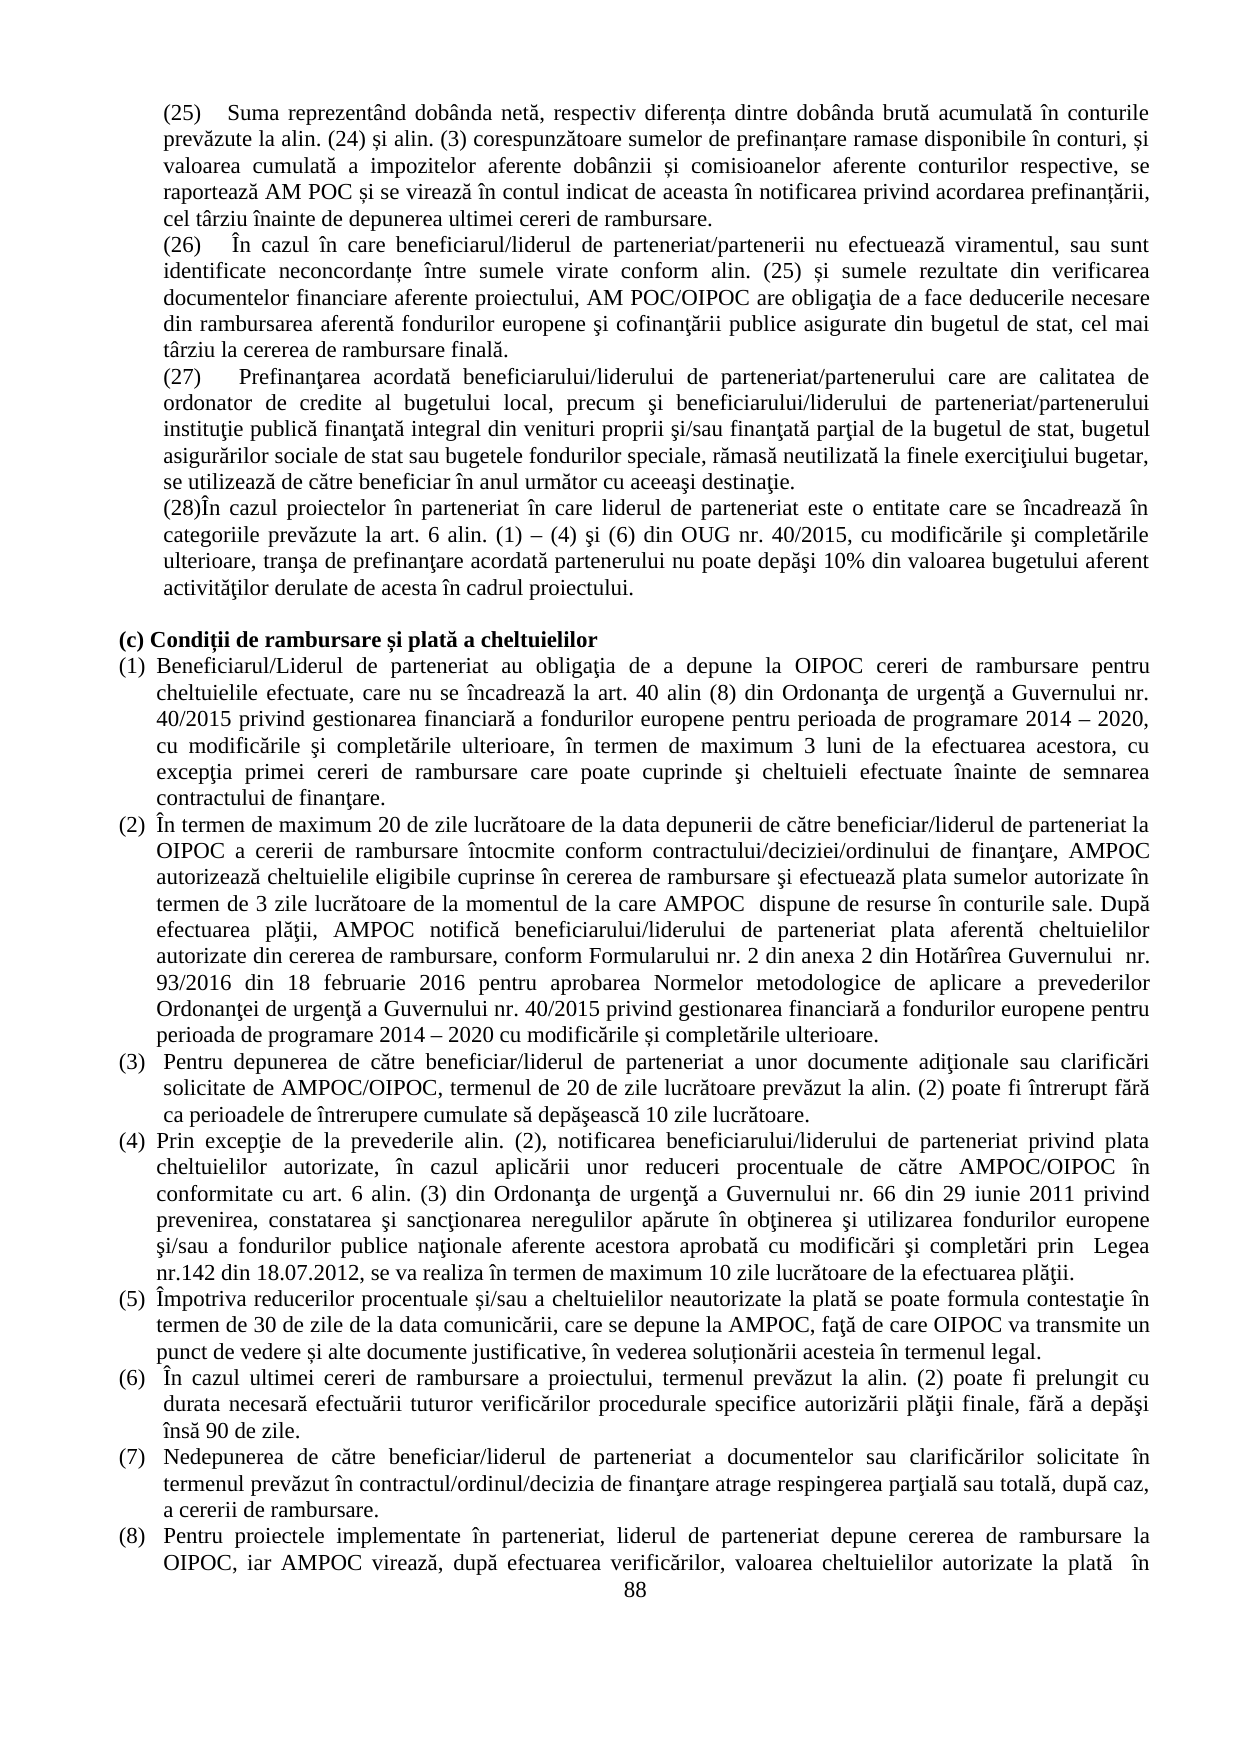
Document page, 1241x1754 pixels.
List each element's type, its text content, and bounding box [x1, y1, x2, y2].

text (27) Prefinanţarea acordată beneficiarului/liderului de parteneriat/partenerului care are calitatea de ordonator de credite al bugetului local, precum şi beneficiarului/liderului de parteneriat/partenerului instituţie publică finanţată integral din venituri proprii şi/sau finanţată parţial de la bugetul de stat, bugetul asigurărilor sociale de stat sau bugetele fondurilor speciale, rămasă neutilizată la finele exerciţiului bugetar, se utilizează de către beneficiar în anul următor cu aceeaşi destinaţie. [163, 363, 1152, 494]
text (c) Condiții de rambursare și plată a cheltuielilor [119, 626, 1152, 653]
list Pentru depunerea de către beneficiar/liderul de parteneriat a unor documente adiţionale sau clarificări solicitate de AMPOC/OIPOC, termenul de 20 de zile lucrătoare prevăzut la alin. (2) poate fi întrerupt fără ca perioadele de întrerupere cumulate să depăşească 10 zile lucrătoare. [119, 1048, 1152, 1127]
list Beneficiarul/Liderul de parteneriat au obligaţia de a depune la OIPOC cereri de rambursare pentru cheltuielile efectuate, care nu se încadrează la art. 40 alin (8) din Ordonanţa de urgenţă a Guvernului nr. 40/2015 privind gestionarea financiară a fondurilor europene pentru perioada de programare 2014 – 2020, cu modificările şi completările ulterioare, în termen de maximum 3 luni de la efectuarea acestora, cu excepţia primei cereri de rambursare care poate cuprinde şi cheltuieli efectuate înainte de semnarea contractului de finanţare. [119, 653, 1152, 811]
list Împotriva reducerilor procentuale și/sau a cheltuielilor neautorizate la plată se poate formula contestaţie în termen de 30 de zile de la data comunicării, care se depune la AMPOC, faţă de care OIPOC va transmite un punct de vedere și alte documente justificative, în vederea soluționării acesteia în termenul legal. [119, 1285, 1152, 1364]
text (25) Suma reprezentând dobânda netă, respectiv diferența dintre dobânda brută acumulată în conturile prevăzute la alin. (24) și alin. (3) corespunzătoare sumelor de prefinanțare ramase disponibile în conturi, și valoarea cumulată a impozitelor aferente dobânzii și comisioanelor aferente conturilor respective, se raportează AM POC și se virează în contul indicat de aceasta în notificarea privind acordarea prefinanțării, cel târziu înainte de depunerea ultimei cereri de rambursare. [163, 99, 1152, 231]
list Nedepunerea de către beneficiar/liderul de parteneriat a documentelor sau clarificărilor solicitate în termenul prevăzut în contractul/ordinul/decizia de finanţare atrage respingerea parţială sau totală, după caz, a cererii de rambursare. [119, 1443, 1152, 1522]
text (28)În cazul proiectelor în parteneriat în care liderul de parteneriat este o entitate care se încadrează în categoriile prevăzute la art. 6 alin. (1) – (4) şi (6) din OUG nr. 40/2015, cu modificările şi completările ulterioare, tranşa de prefinanţare acordată partenerului nu poate depăşi 10% din valoarea bugetului aferent activităţilor derulate de acesta în cadrul proiectului. [163, 494, 1152, 600]
text (26) În cazul în care beneficiarul/liderul de parteneriat/partenerii nu efectuează viramentul, sau sunt identificate neconcordanțe între sumele virate conform alin. (25) și sumele rezultate din verificarea documentelor financiare aferente proiectului, AM POC/OIPOC are obligaţia de a face deducerile necesare din rambursarea aferentă fondurilor europene şi cofinanţării publice asigurate din bugetul de stat, cel mai târziu la cererea de rambursare finală. [163, 231, 1152, 363]
list În cazul ultimei cereri de rambursare a proiectului, termenul prevăzut la alin. (2) poate fi prelungit cu durata necesară efectuării tuturor verificărilor procedurale specifice autorizării plăţii finale, fără a depăşi însă 90 de zile. [119, 1364, 1152, 1443]
list Prin excepţie de la prevederile alin. (2), notificarea beneficiarului/liderului de parteneriat privind plata cheltuielilor autorizate, în cazul aplicării unor reduceri procentuale de către AMPOC/OIPOC în conformitate cu art. 6 alin. (3) din Ordonanţa de urgenţă a Guvernului nr. 66 din 29 iunie 2011 privind prevenirea, constatarea şi sancţionarea neregulilor apărute în obţinerea şi utilizarea fondurilor europene şi/sau a fondurilor publice naţionale aferente acestora aprobată cu modificări şi completări prin Legea nr.142 din 18.07.2012, se va realiza în termen de maximum 10 zile lucrătoare de la efectuarea plăţii. [119, 1127, 1152, 1285]
list În termen de maximum 20 de zile lucrătoare de la data depunerii de către beneficiar/liderul de parteneriat la OIPOC a cererii de rambursare întocmite conform contractului/deciziei/ordinului de finanţare, AMPOC autorizează cheltuielile eligibile cuprinse în cererea de rambursare şi efectuează plata sumelor autorizate în termen de 3 zile lucrătoare de la momentul de la care AMPOC dispune de resurse în conturile sale. După efectuarea plăţii, AMPOC notifică beneficiarului/liderului de parteneriat plata aferentă cheltuielilor autorizate din cererea de rambursare, conform Formularului nr. 2 din anexa 2 din Hotărîrea Guvernului nr. 93/2016 din 18 februarie 2016 pentru aprobarea Normelor metodologice de aplicare a prevederilor Ordonanţei de urgenţă a Guvernului nr. 40/2015 privind gestionarea financiară a fondurilor europene pentru perioada de programare 2014 – 2020 cu modificările și completările ulterioare. [119, 811, 1152, 1048]
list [119, 1522, 1152, 1575]
